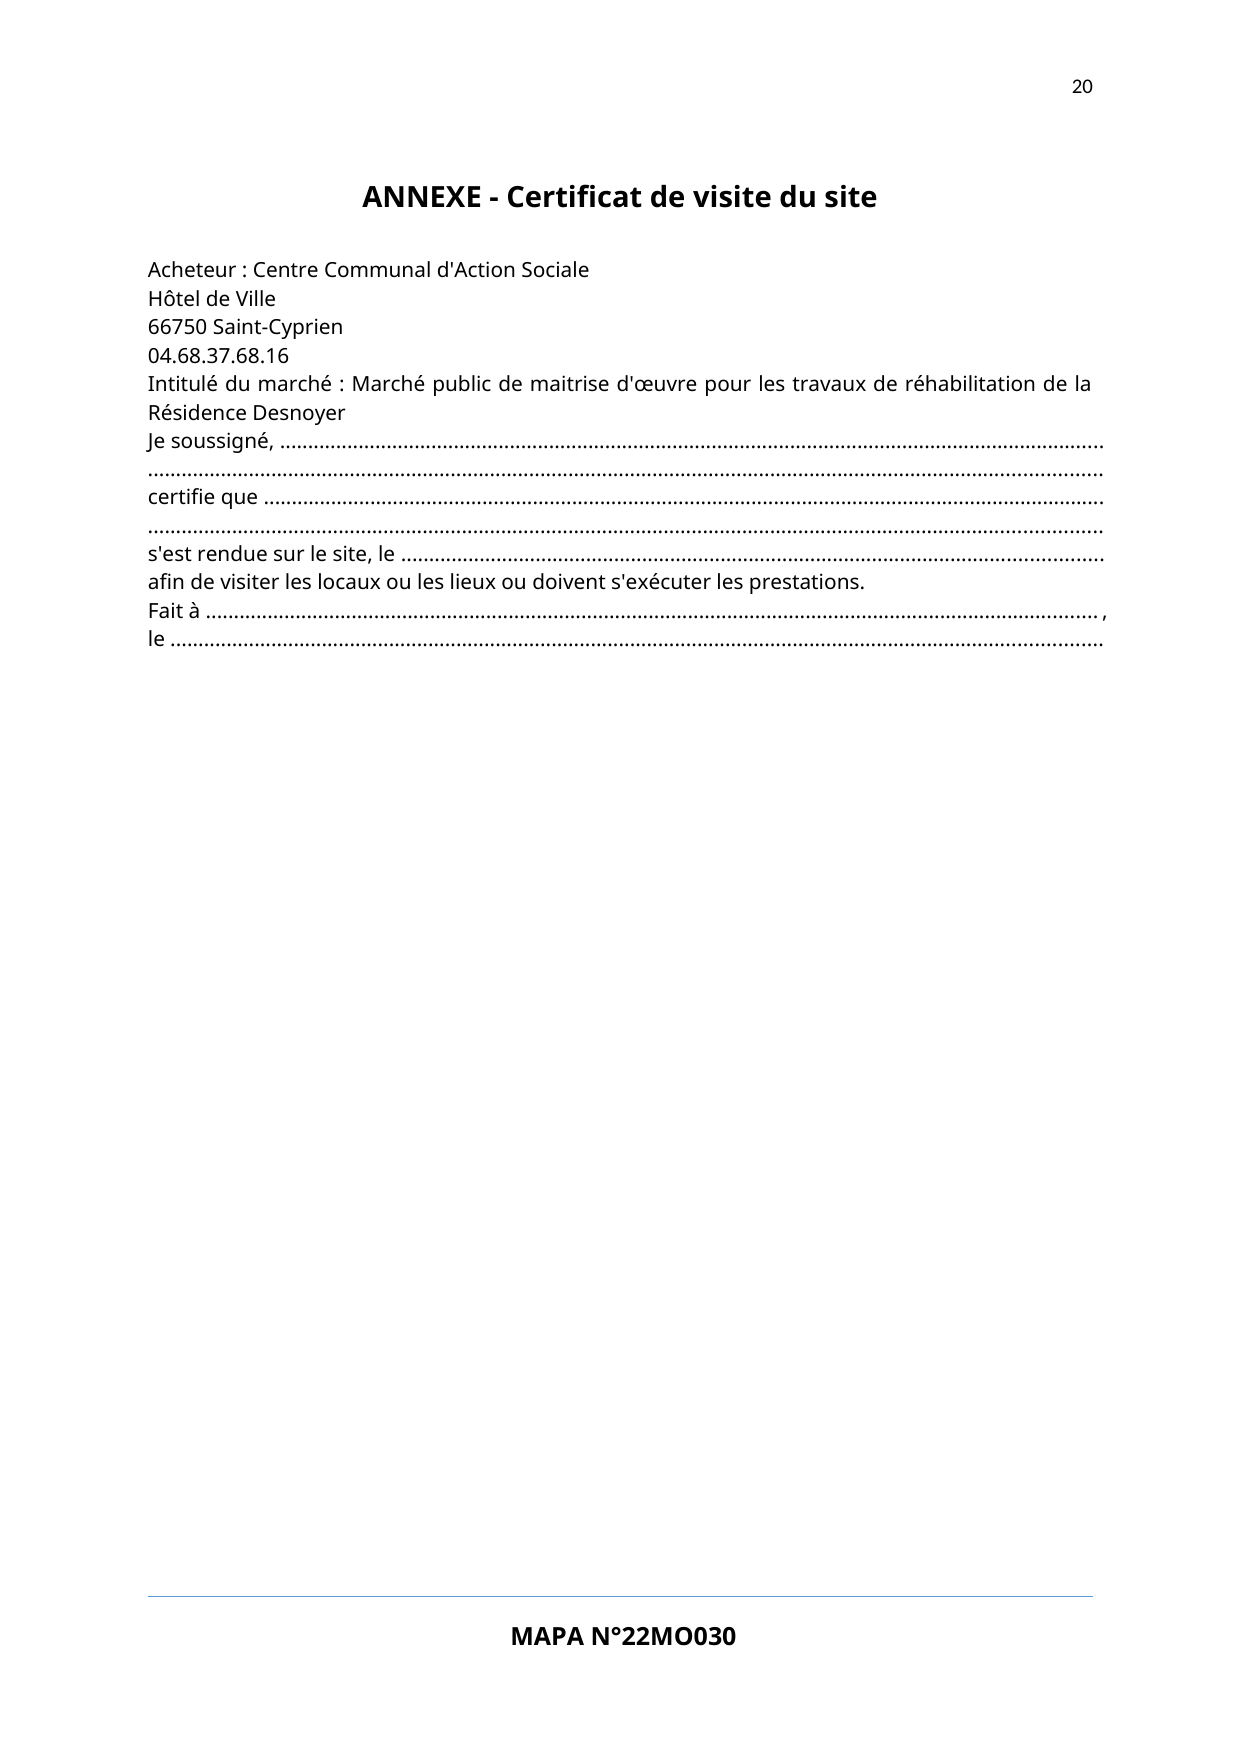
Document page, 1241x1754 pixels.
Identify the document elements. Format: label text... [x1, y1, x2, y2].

text certifie que [148, 482, 1093, 511]
text 04.68.37.68.16 [148, 341, 1093, 369]
text Fait à , [148, 596, 1093, 624]
text Acheteur : Centre Communal d'Action Sociale [148, 255, 1093, 284]
text 66750 Saint-Cyprien [148, 312, 1093, 341]
text Intitulé du marché : Marché public de maitrise d'œuvre pour les travaux de réhabilitation de la Résidence Desnoyer [148, 369, 1093, 426]
text afin de visiter les locaux ou les lieux ou doivent s'exécuter les prestations. [148, 567, 1093, 596]
text Hôtel de Ville [148, 284, 1093, 312]
text s'est rendue sur le site, le [148, 539, 1093, 567]
text Je soussigné, [148, 426, 1093, 454]
text ANNEXE - Certificat de visite du site [148, 176, 1093, 216]
text le [148, 624, 1093, 653]
